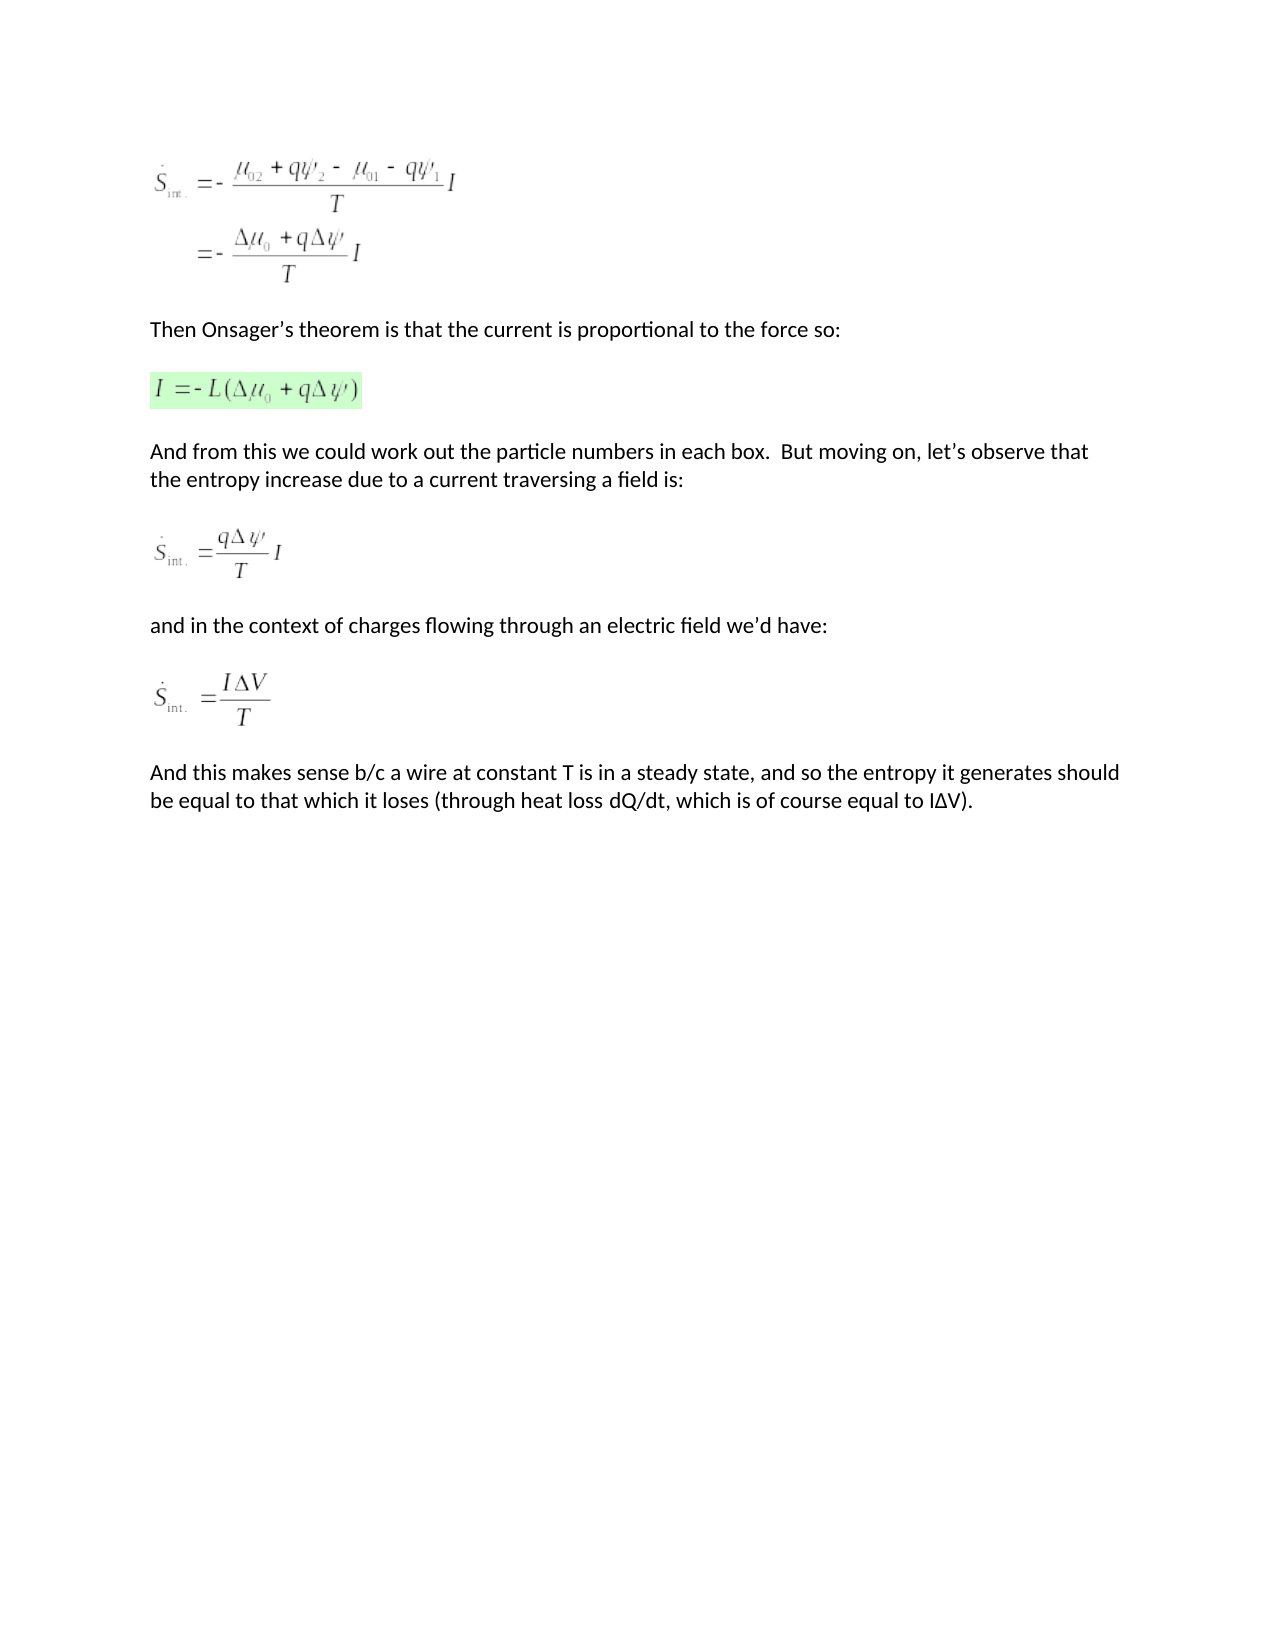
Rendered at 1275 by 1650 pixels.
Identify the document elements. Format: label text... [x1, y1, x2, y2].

text And this makes sense b/c a wire at constant T is in a steady state, and so the entropy it generates should be equal to that which it loses (through heat loss dQ/dt, which is of course equal to IΔV). [150, 758, 1125, 814]
text and in the context of charges flowing through an electric field we’d have: [150, 612, 1125, 640]
text And from this we could work out the particle numbers in each box. But moving on, let’s observe that the entropy increase due to a current traversing a field is: [150, 437, 1125, 493]
text Then Onsager’s theorem is that the current is proportional to the force so: [150, 316, 1125, 343]
